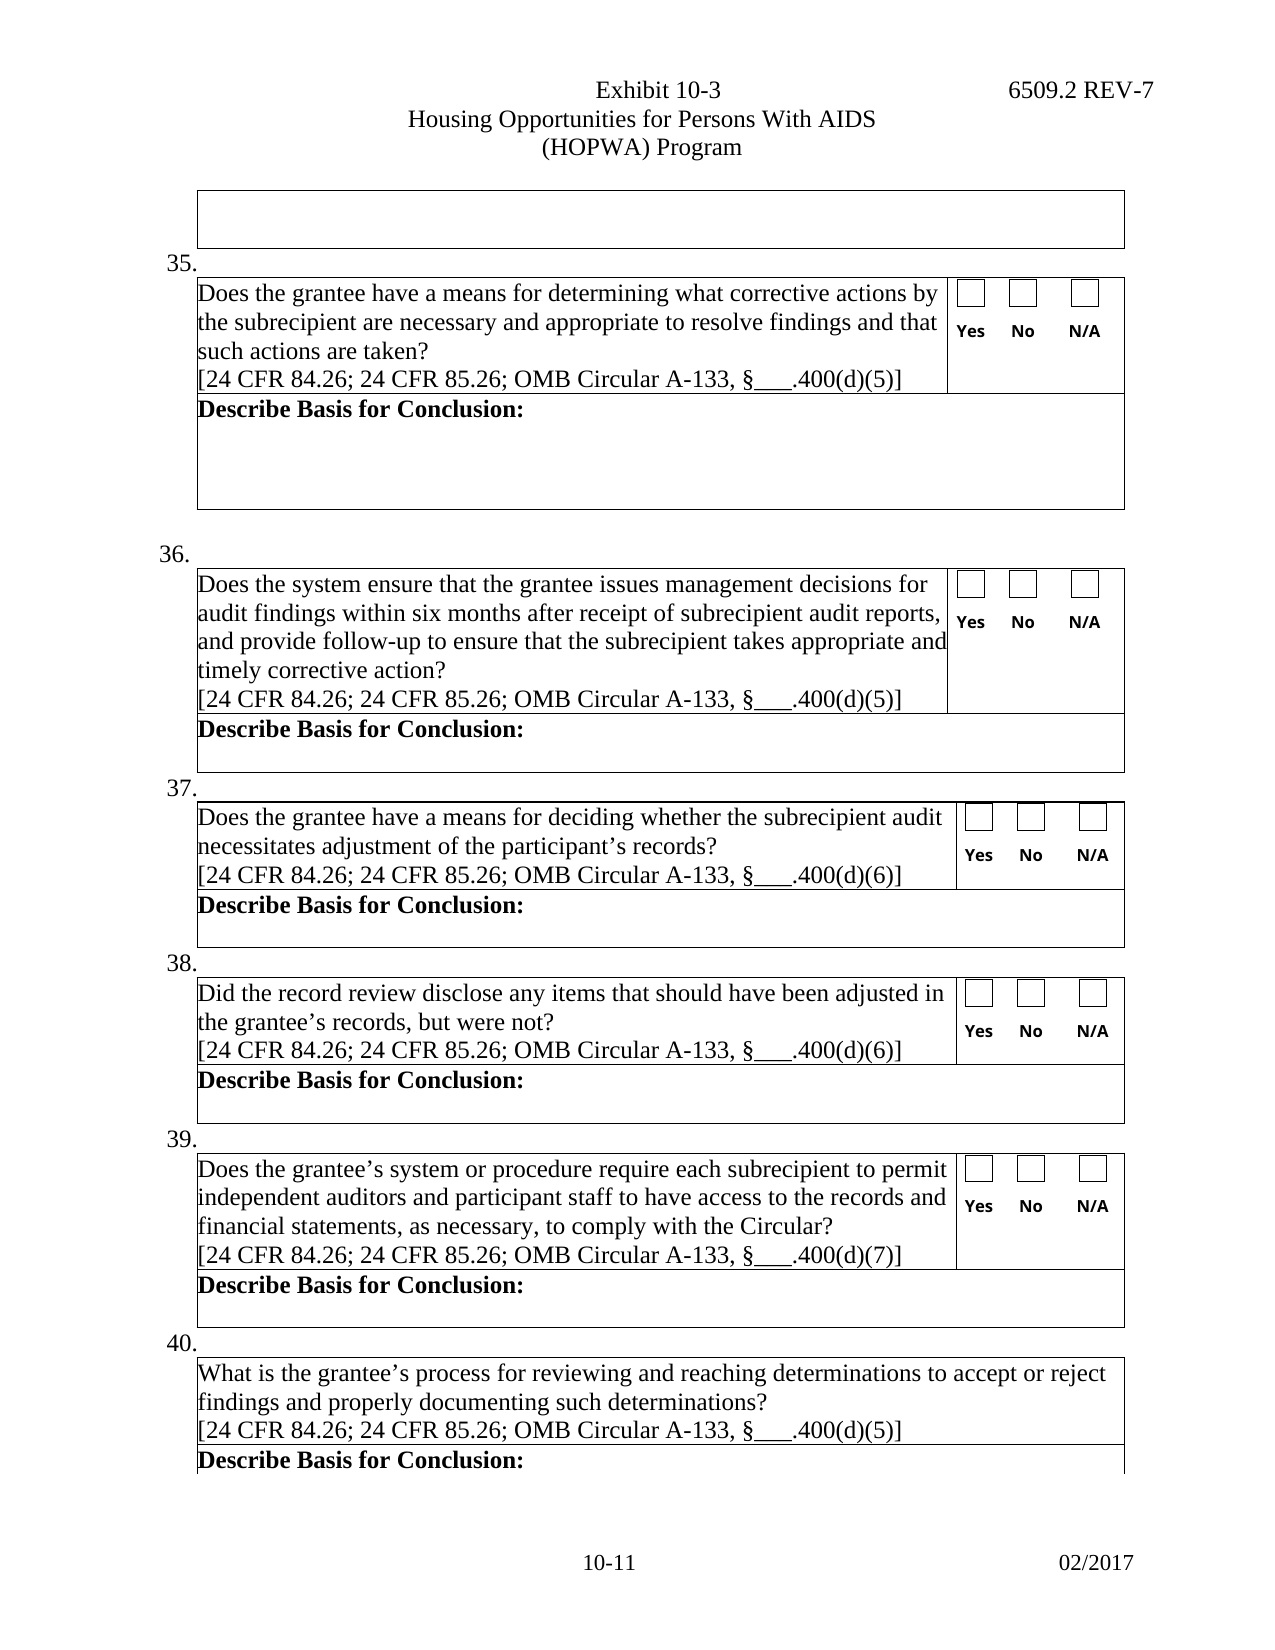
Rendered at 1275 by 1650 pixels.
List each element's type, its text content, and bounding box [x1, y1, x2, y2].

table_header Does the system ensure that the grantee issues management decisions for audit findings within six months after receipt of subrecipient audit reports, and provide follow-up to ensure that the subrecipient takes appropriate and timely corrective action? [24 CFR 84.26; 24 CFR 85.26; OMB Circular A-133, §___.400(d)(5)] [198, 569, 947, 713]
table_cell Describe Basis for Conclusion: [198, 1065, 1124, 1123]
table_header Does the grantee have a means for determining what corrective actions by the subrecipient are necessary and appropriate to resolve findings and that such actions are taken? [24 CFR 84.26; 24 CFR 85.26; OMB Circular A-133, §___.400(d)(5)] [198, 278, 947, 393]
table_cell [198, 191, 1124, 247]
table_cell Describe Basis for Conclusion: [198, 1445, 1124, 1474]
table_header Does the grantee have a means for deciding whether the subrecipient audit necessitates adjustment of the participant’s records? [24 CFR 84.26; 24 CFR 85.26; OMB Circular A-133, §___.400(d)(6)] [198, 803, 956, 889]
table_header Did the record review disclose any items that should have been adjusted in the grantee’s records, but were not? [24 CFR 84.26; 24 CFR 85.26; OMB Circular A-133, §___.400(d)(6)] [198, 978, 956, 1064]
table_cell Describe Basis for Conclusion: [198, 394, 1124, 509]
table_header [948, 278, 1124, 393]
table_cell Describe Basis for Conclusion: [198, 1270, 1124, 1327]
table_header [957, 803, 1124, 889]
table_header [948, 569, 1124, 713]
table_header [957, 1154, 1124, 1269]
table_cell Describe Basis for Conclusion: [198, 890, 1124, 947]
table_header [957, 978, 1124, 1064]
table_header What is the grantee’s process for reviewing and reaching determinations to accept or reject findings and properly documenting such determinations? [24 CFR 84.26; 24 CFR 85.26; OMB Circular A-133, §___.400(d)(5)] [198, 1358, 1124, 1444]
table_cell Describe Basis for Conclusion: [198, 714, 1124, 772]
table_header Does the grantee’s system or procedure require each subrecipient to permit independent auditors and participant staff to have access to the records and financial statements, as necessary, to comply with the Circular? [24 CFR 84.26; 24 CFR 85.26; OMB Circular A-133, §___.400(d)(7)] [198, 1154, 956, 1269]
list 36. [159, 539, 1125, 568]
